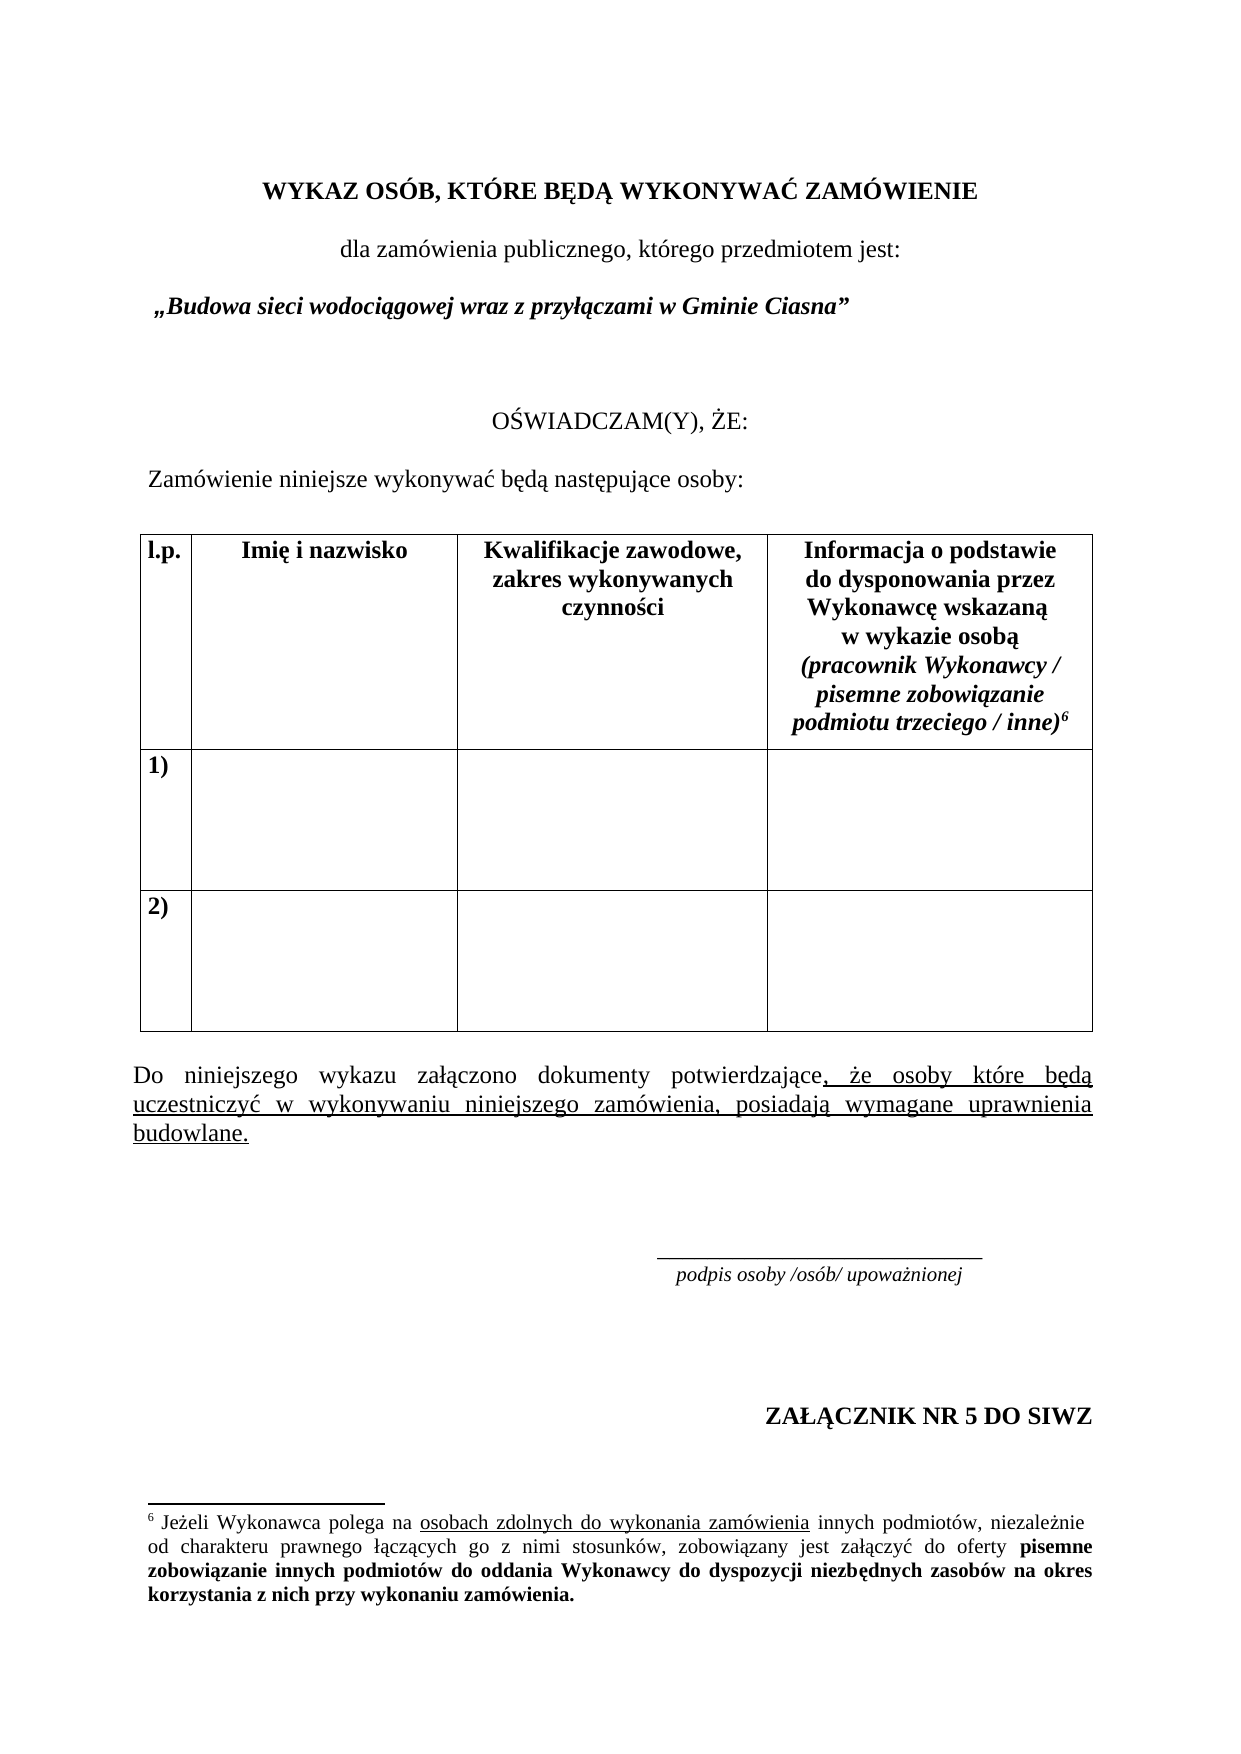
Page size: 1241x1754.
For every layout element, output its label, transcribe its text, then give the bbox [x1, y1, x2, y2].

text Do niniejszego wykazu załączono dokumenty potwierdzające, że osoby które będą uczestniczyć w wykonywaniu niniejszego zamówienia, posiadają wymagane uprawnienia budowlane. [133, 1060, 1093, 1114]
table_header l.p. [141, 535, 191, 749]
table_cell [192, 891, 457, 1031]
table_cell [768, 891, 1092, 1031]
table_cell [458, 750, 767, 890]
table_cell [141, 750, 191, 890]
table_header Imię i nazwisko [192, 535, 457, 749]
text Do niniejszego wykazu załączono dokumenty potwierdzające, że osoby które będą uczestniczyć w wykonywaniu niniejszego zamówienia, posiadają wymagane uprawnienia budowlane. [133, 1116, 1093, 1147]
text „Budowa sieci wodociągowej wraz z przyłączami w Gminie Ciasna” [148, 291, 1093, 320]
text Zamówienie niniejsze wykonywać będą następujące osoby: [148, 464, 1093, 493]
text WYKAZ OSÓB, KTÓRE BĘDĄ WYKONYWAĆ ZAMÓWIENIE [148, 176, 1093, 205]
table_cell [768, 750, 1092, 890]
table_header Kwalifikacje zawodowe, zakres wykonywanych czynności [458, 535, 767, 749]
text podpis osoby /osób/ upoważnionej [546, 1262, 1093, 1286]
list OŚWIADCZAM(Y), ŻE: [148, 406, 1093, 435]
table_cell [192, 750, 457, 890]
table_cell [141, 891, 191, 1031]
text dla zamówienia publicznego, którego przedmiotem jest: [148, 234, 1093, 263]
text __________________________ [546, 1233, 1093, 1262]
table_cell [458, 891, 767, 1031]
table_header Informacja o podstawie do dysponowania przez Wykonawcę wskazaną w wykazie osobą (pracownik Wykonawcy / pisemne zobowiązanie podmiotu trzeciego / inne) [768, 535, 1092, 749]
text ZAŁĄCZNIK NR 5 DO SIWZ [148, 1401, 1093, 1429]
